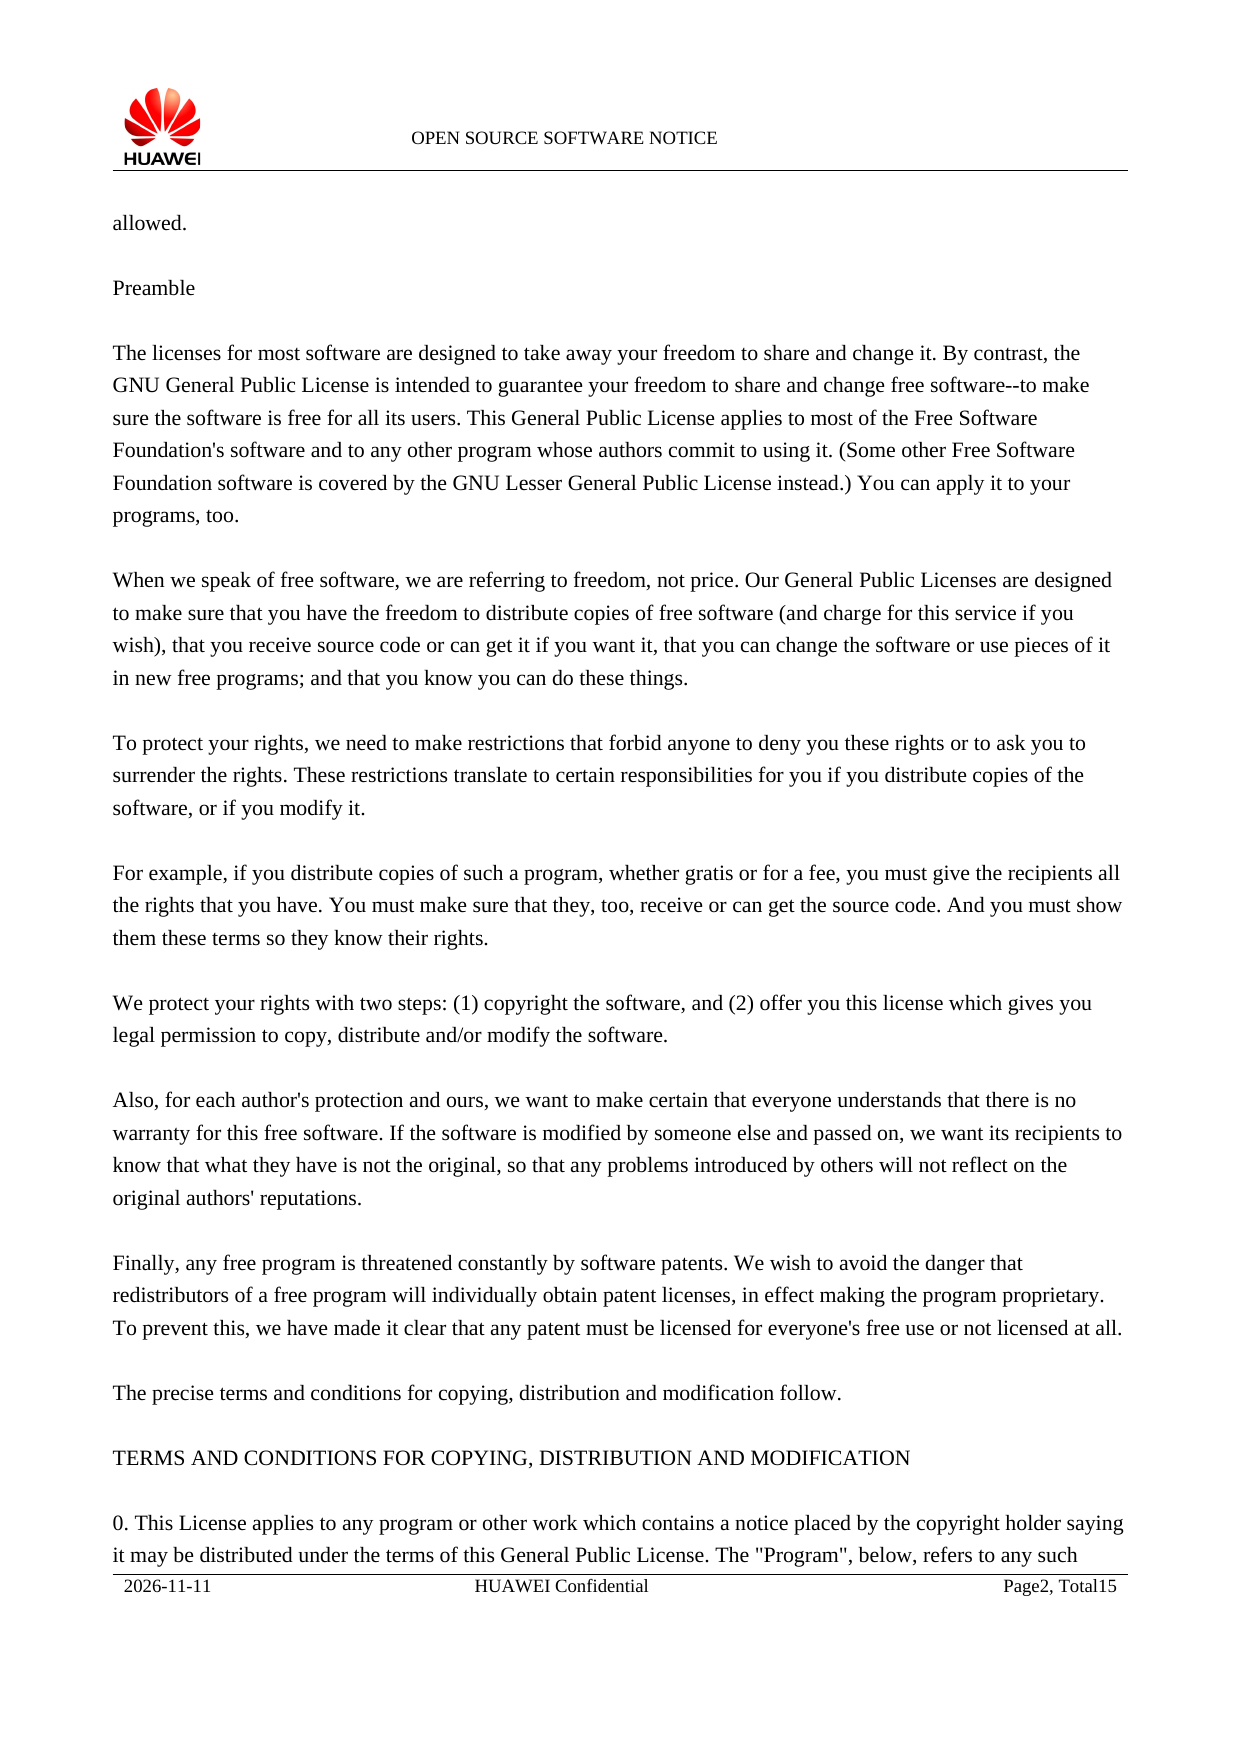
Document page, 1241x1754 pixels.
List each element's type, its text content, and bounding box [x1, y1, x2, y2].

picture [124, 88, 201, 165]
